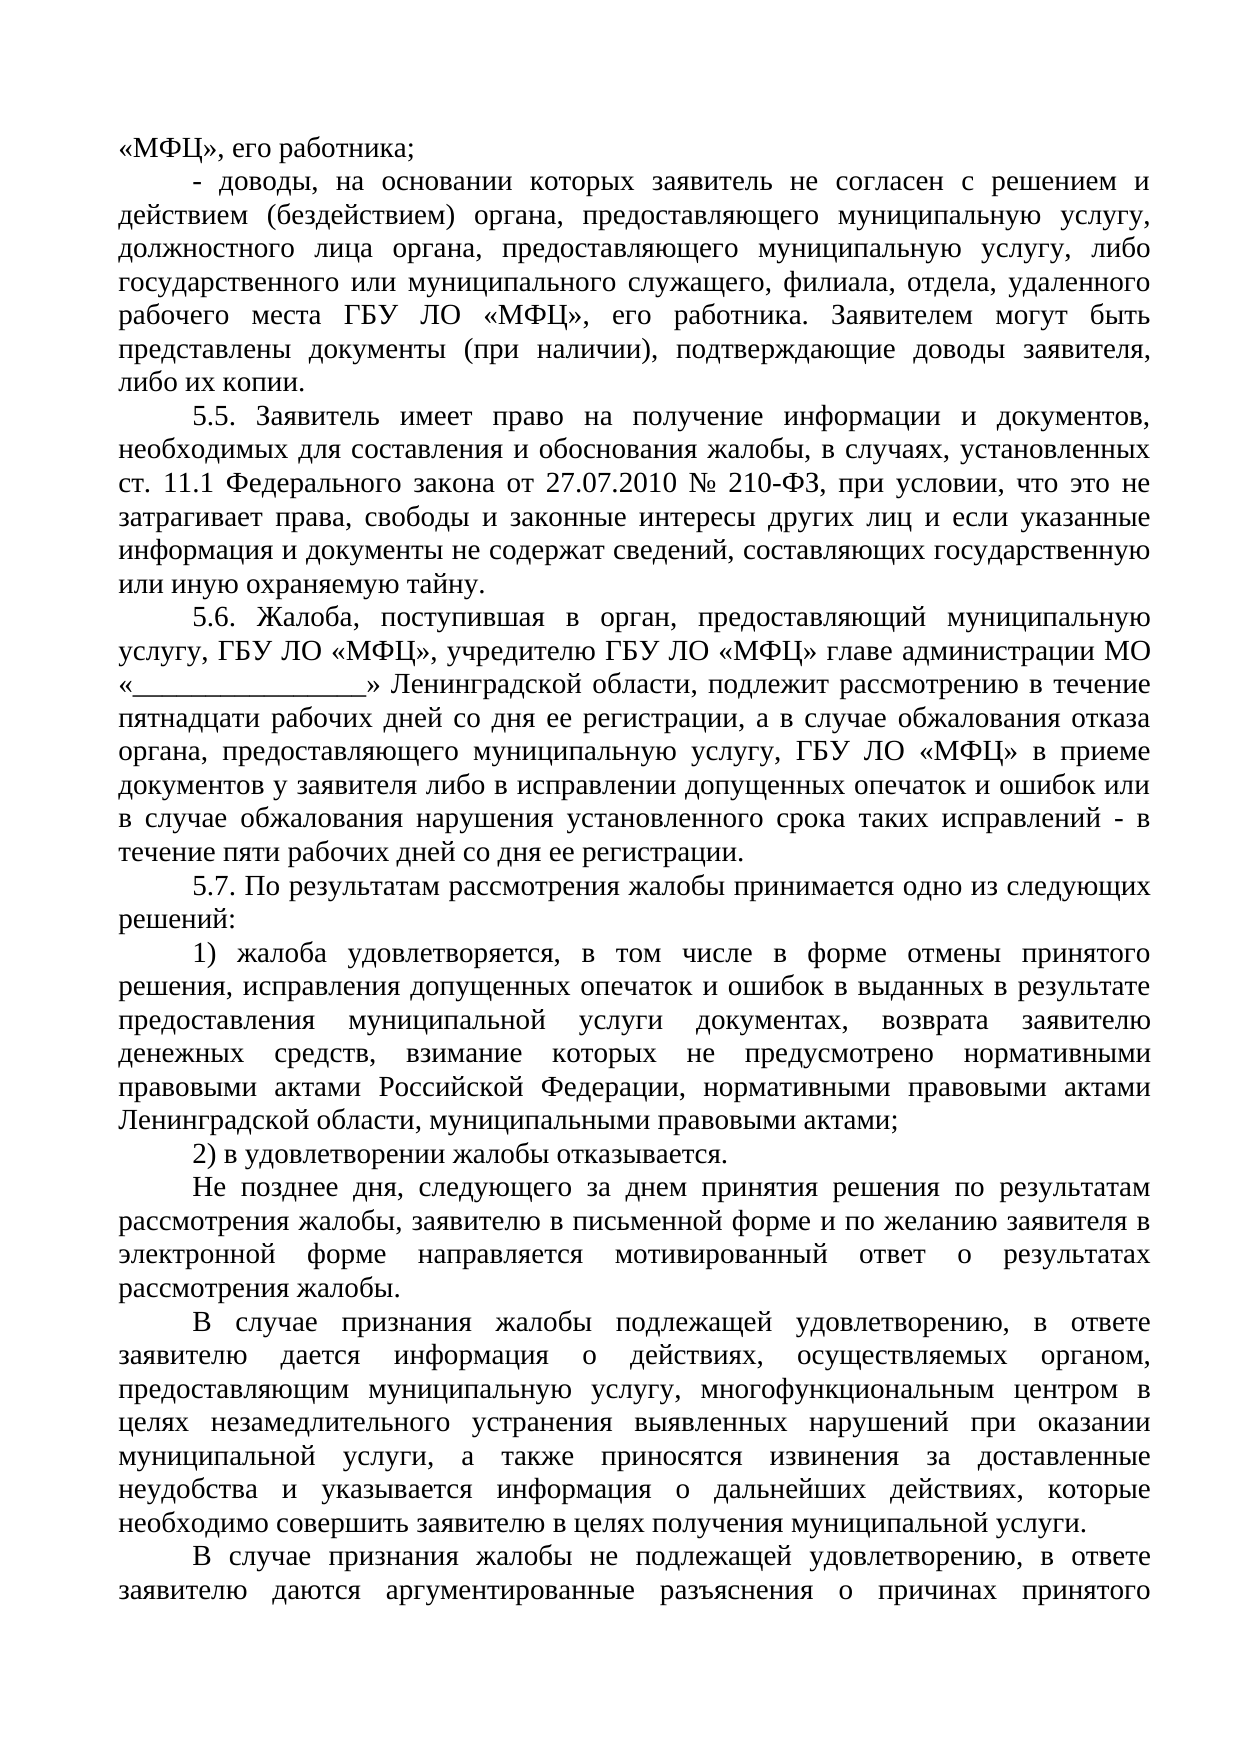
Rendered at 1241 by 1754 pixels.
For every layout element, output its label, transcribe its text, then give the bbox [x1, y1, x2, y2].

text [118, 1538, 1152, 1606]
text 5.7. По результатам рассмотрения жалобы принимается одно из следующих решений: [118, 868, 1152, 935]
text 2) в удовлетворении жалобы отказывается. [118, 1136, 1152, 1169]
text 5.6. Жалоба, поступившая в орган, предоставляющий муниципальную услугу, ГБУ ЛО «МФЦ», учредителю ГБУ ЛО «МФЦ» главе администрации МО «________________» Ленинградской области, подлежит рассмотрению в течение пятнадцати рабочих дней со дня ее регистрации, а в случае обжалования отказа органа, предоставляющего муниципальную услугу, ГБУ ЛО «МФЦ» в приеме документов у заявителя либо в исправлении допущенных опечаток и ошибок или в случае обжалования нарушения установленного срока таких исправлений - в течение пяти рабочих дней со дня ее регистрации. [118, 599, 1152, 868]
text Не позднее дня, следующего за днем принятия решения по результатам рассмотрения жалобы, заявителю в письменной форме и по желанию заявителя в электронной форме направляется мотивированный ответ о результатах рассмотрения жалобы. [118, 1169, 1152, 1304]
text В случае признания жалобы подлежащей удовлетворению, в ответе заявителю дается информация о действиях, осуществляемых органом, предоставляющим муниципальную услугу, многофункциональным центром в целях незамедлительного устранения выявленных нарушений при оказании муниципальной услуги, а также приносятся извинения за доставленные неудобства и указывается информация о дальнейших действиях, которые необходимо совершить заявителю в целях получения муниципальной услуги. [118, 1304, 1152, 1538]
text 1) жалоба удовлетворяется, в том числе в форме отмены принятого решения, исправления допущенных опечаток и ошибок в выданных в результате предоставления муниципальной услуги документах, возврата заявителю денежных средств, взимание которых не предусмотрено нормативными правовыми актами Российской Федерации, нормативными правовыми актами Ленинградской области, муниципальными правовыми актами; [118, 935, 1152, 1136]
text 5.5. Заявитель имеет право на получение информации и документов, необходимых для составления и обоснования жалобы, в случаях, установленных ст. 11.1 Федерального закона от 27.07.2010 № 210-ФЗ, при условии, что это не затрагивает права, свободы и законные интересы других лиц и если указанные информация и документы не содержат сведений, составляющих государственную или иную охраняемую тайну. [118, 398, 1152, 599]
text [118, 130, 1152, 163]
text - доводы, на основании которых заявитель не согласен с решением и действием (бездействием) органа, предоставляющего муниципальную услугу, должностного лица органа, предоставляющего муниципальную услугу, либо государственного или муниципального служащего, филиала, отдела, удаленного рабочего места ГБУ ЛО «МФЦ», его работника. Заявителем могут быть представлены документы (при наличии), подтверждающие доводы заявителя, либо их копии. [118, 163, 1152, 398]
